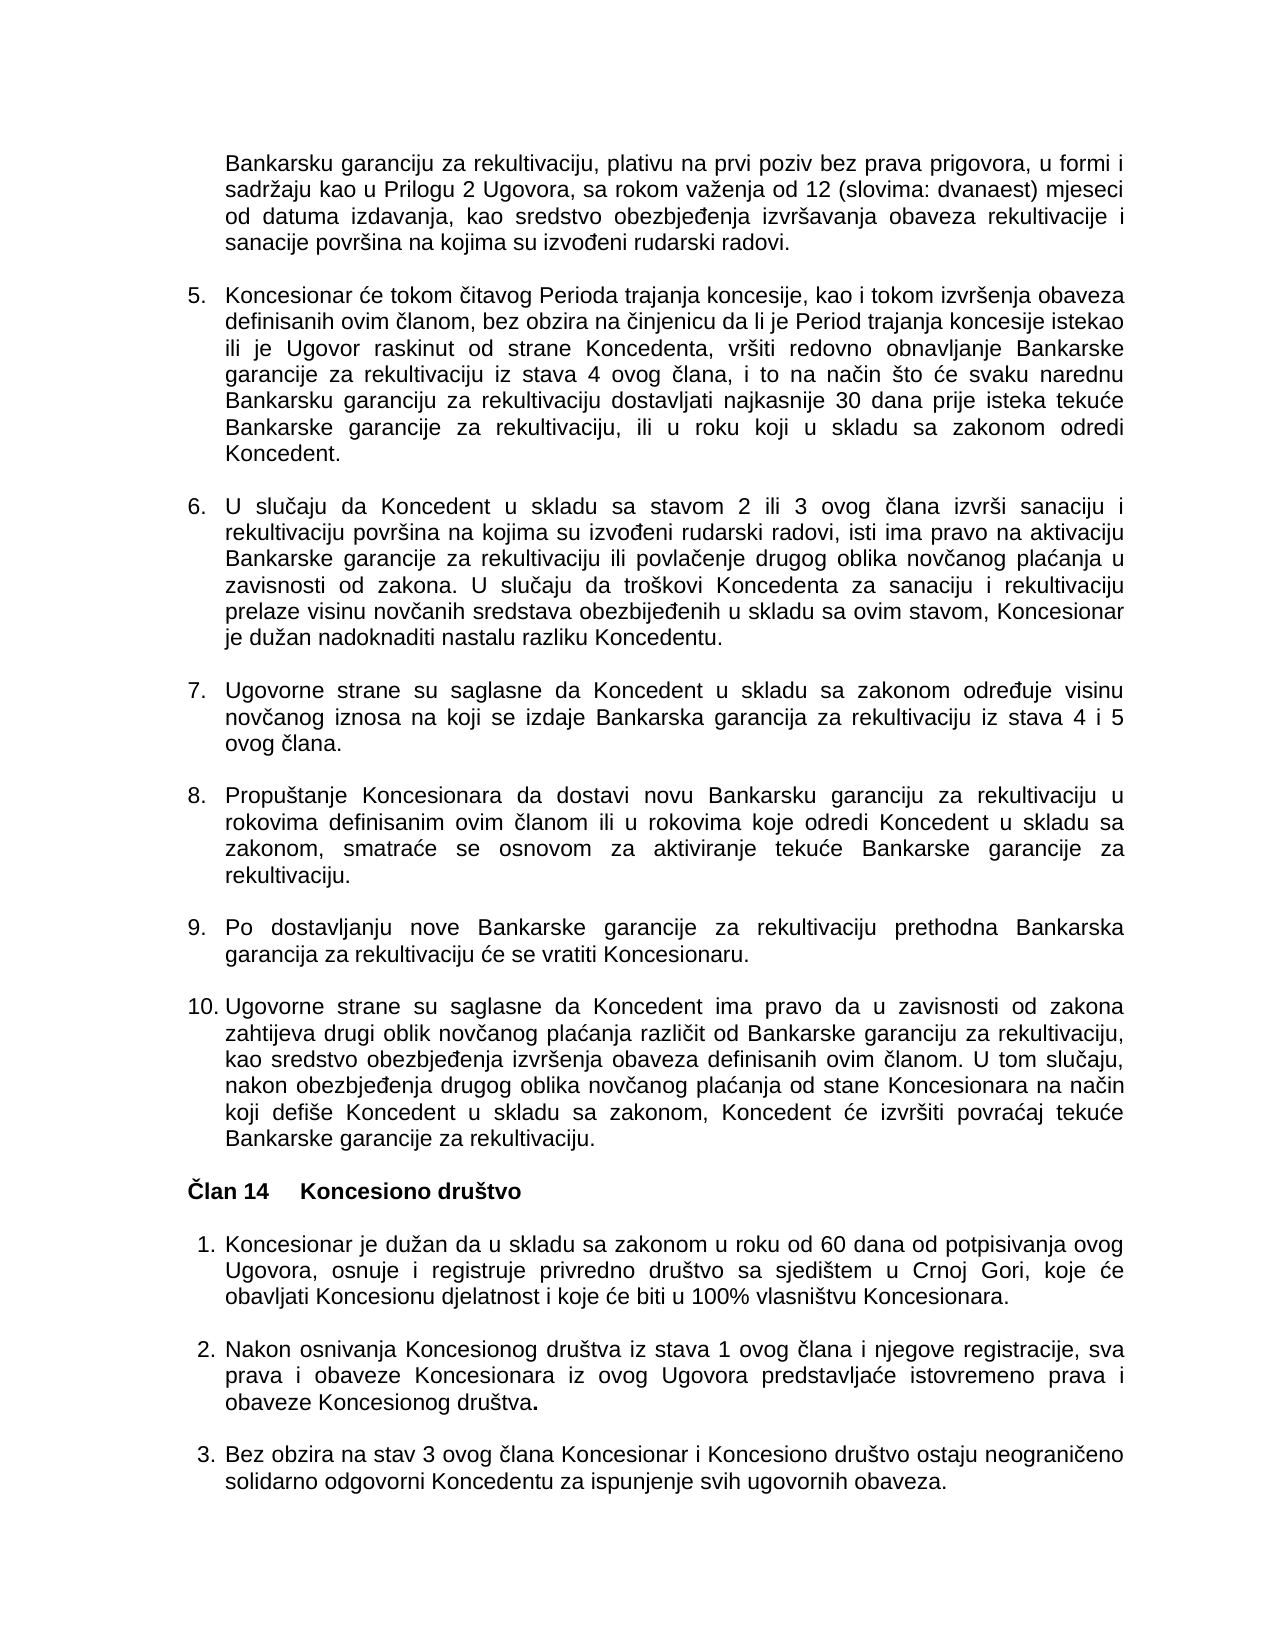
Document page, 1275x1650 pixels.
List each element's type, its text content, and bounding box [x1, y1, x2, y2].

list Po dostavljanju nove Bankarske garancije za rekultivaciju prethodna Bankarska garancija za rekultivaciju će se vratiti Koncesionaru. [187, 914, 1125, 967]
list Ugovorne strane su saglasne da Koncedent u skladu sa zakonom određuje visinu novčanog iznosa na koji se izdaje Bankarska garancija za rekultivaciju iz stava 4 i 5 ovog člana. [187, 677, 1125, 756]
list Ugovorne strane su saglasne da Koncedent ima pravo da u zavisnosti od zakona zahtijeva drugi oblik novčanog plaćanja različit od Bankarske garanciju za rekultivaciju, kao sredstvo obezbjeđenja izvršenja obaveza definisanih ovim članom. U tom slučaju, nakon obezbjeđenja drugog oblika novčanog plaćanja od stane Koncesionara na način koji defiše Koncedent u skladu sa zakonom, Koncedent će izvršiti povraćaj tekuće Bankarske garancije za rekultivaciju. [187, 993, 1125, 1151]
list Koncesiono društvo [187, 1178, 1125, 1204]
list Bez obzira na stav 3 ovog člana Koncesionar i Koncesiono društvo ostaju neograničeno solidarno odgovorni Koncedentu za ispunjenje svih ugovornih obaveza. [197, 1441, 1125, 1494]
list Koncesionar će tokom čitavog Perioda trajanja koncesije, kao i tokom izvršenja obaveza definisanih ovim članom, bez obzira na činjenicu da li je Period trajanja koncesije istekao ili je Ugovor raskinut od strane Koncedenta, vršiti redovno obnavljanje Bankarske garancije za rekultivaciju iz stava 4 ovog člana, i to na način što će svaku narednu Bankarsku garanciju za rekultivaciju dostavljati najkasnije 30 dana prije isteka tekuće Bankarske garancije za rekultivaciju, ili u roku koji u skladu sa zakonom odredi Koncedent. [187, 282, 1125, 466]
list Propuštanje Koncesionara da dostavi novu Bankarsku garanciju za rekultivaciju u rokovima definisanim ovim članom ili u rokovima koje odredi Koncedent u skladu sa zakonom, smatraće se osnovom za aktiviranje tekuće Bankarske garancije za rekultivaciju. [187, 782, 1125, 888]
list Koncesionar je dužan da u skladu sa zakonom u roku od 60 dana od potpisivanja ovog Ugovora, osnuje i registruje privredno društvo sa sjedištem u Crnoj Gori, koje će obavljati Koncesionu djelatnost i koje će biti u 100% vlasništvu Koncesionara. [197, 1231, 1125, 1309]
list U slučaju da Koncedent u skladu sa stavom 2 ili 3 ovog člana izvrši sanaciju i rekultivaciju površina na kojima su izvođeni rudarski radovi, isti ima pravo na aktivaciju Bankarske garancije za rekultivaciju ili povlačenje drugog oblika novčanog plaćanja u zavisnosti od zakona. U slučaju da troškovi Koncedenta za sanaciju i rekultivaciju prelaze visinu novčanih sredstava obezbijeđenih u skladu sa ovim stavom, Koncesionar je dužan nadoknaditi nastalu razliku Koncedentu. [187, 493, 1125, 651]
list Nakon osnivanja Koncesionog društva iz stava 1 ovog člana i njegove registracije, sva prava i obaveze Koncesionara iz ovog Ugovora predstavljaće istovremeno prava i obaveze Koncesionog društva. [197, 1336, 1125, 1415]
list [187, 150, 1125, 255]
